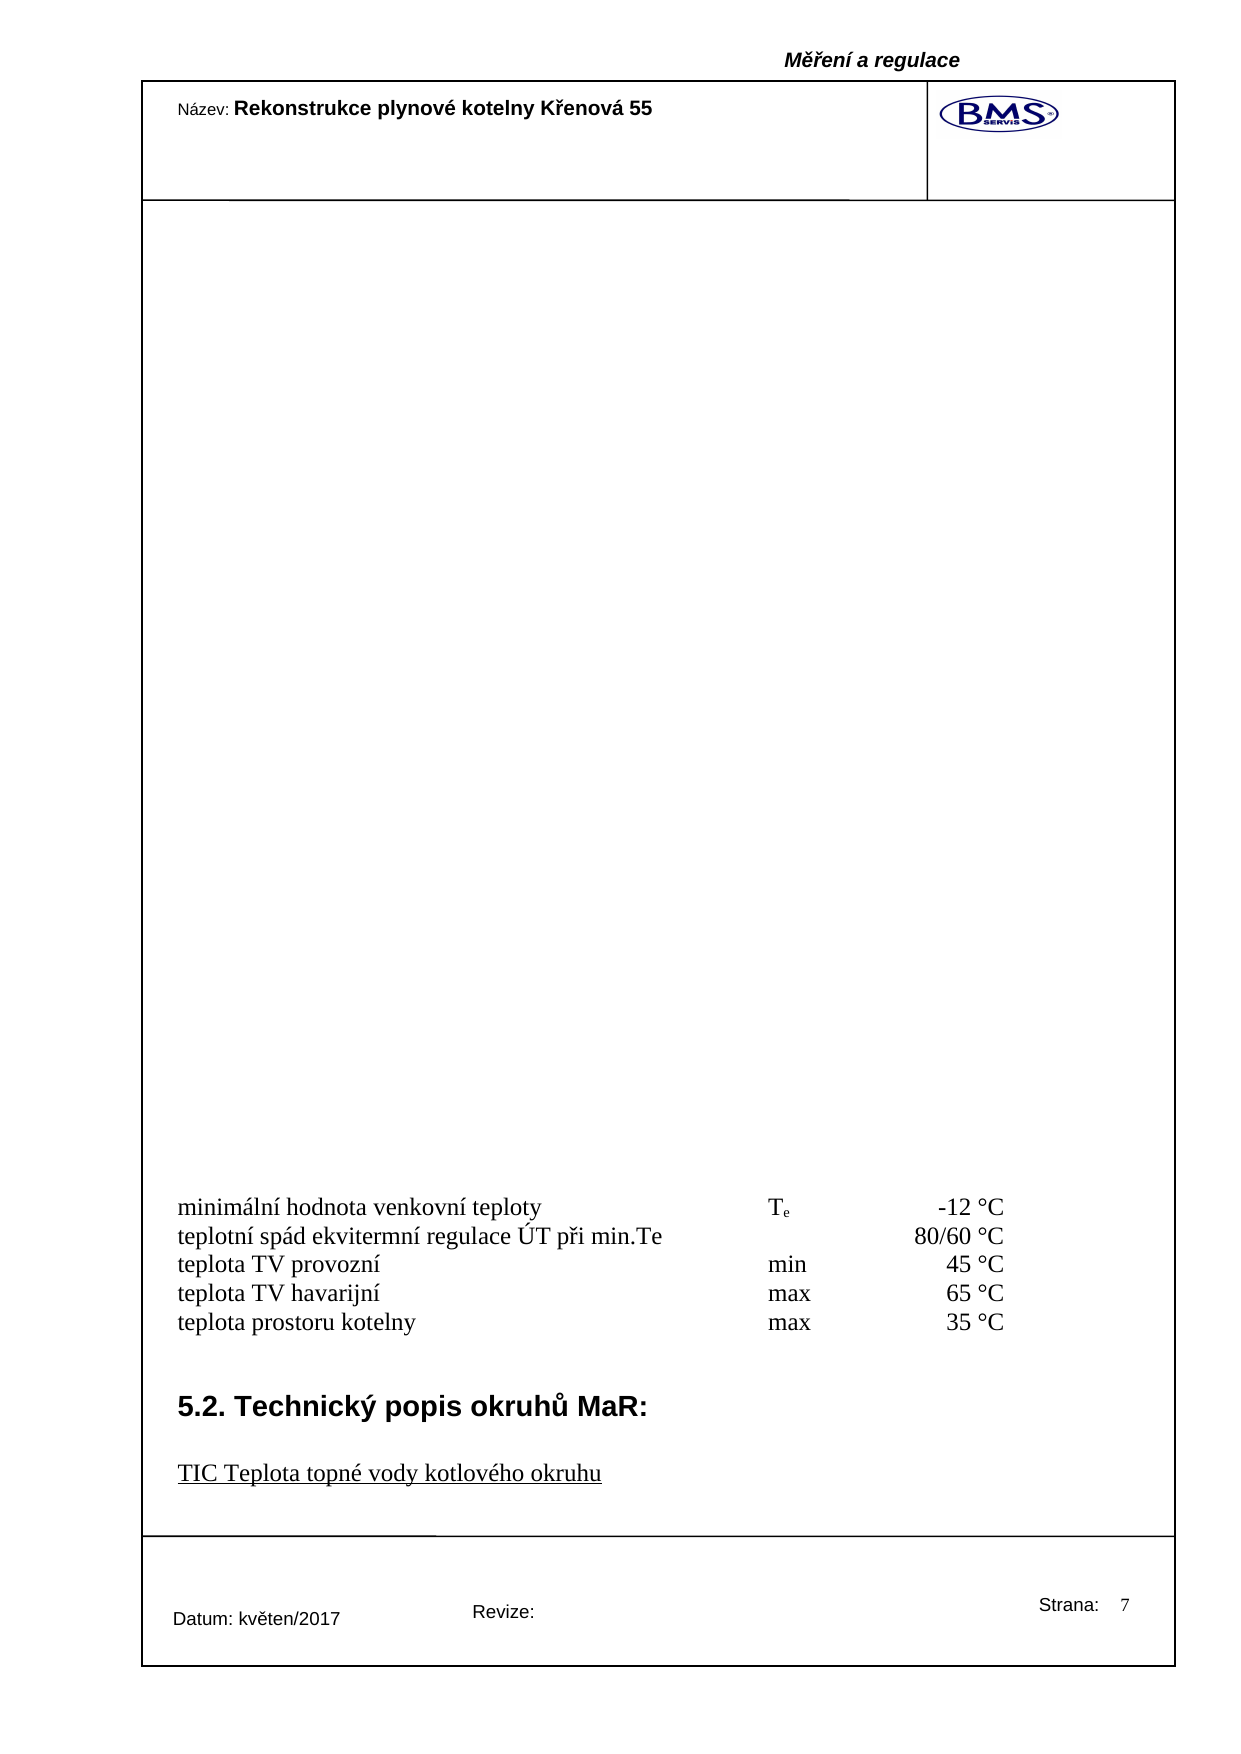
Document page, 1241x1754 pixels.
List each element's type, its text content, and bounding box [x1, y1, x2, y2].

picture [936, 90, 1062, 139]
text minimální hodnota venkovní teploty Te -12 °C [177, 1192, 1151, 1221]
text teplota TV provozní min 45 °C [177, 1249, 1151, 1278]
subtitle Technický popis okruhů MaR: [177, 1389, 1152, 1423]
text teplotní spád ekvitermní regulace ÚT při min.Te 80/60 °C [177, 1221, 1151, 1249]
text teplota TV havarijní max 65 °C [177, 1278, 1151, 1307]
text TIC Teplota topné vody kotlového okruhu [177, 1458, 1151, 1487]
text teplota prostoru kotelny max 35 °C [177, 1307, 1151, 1336]
